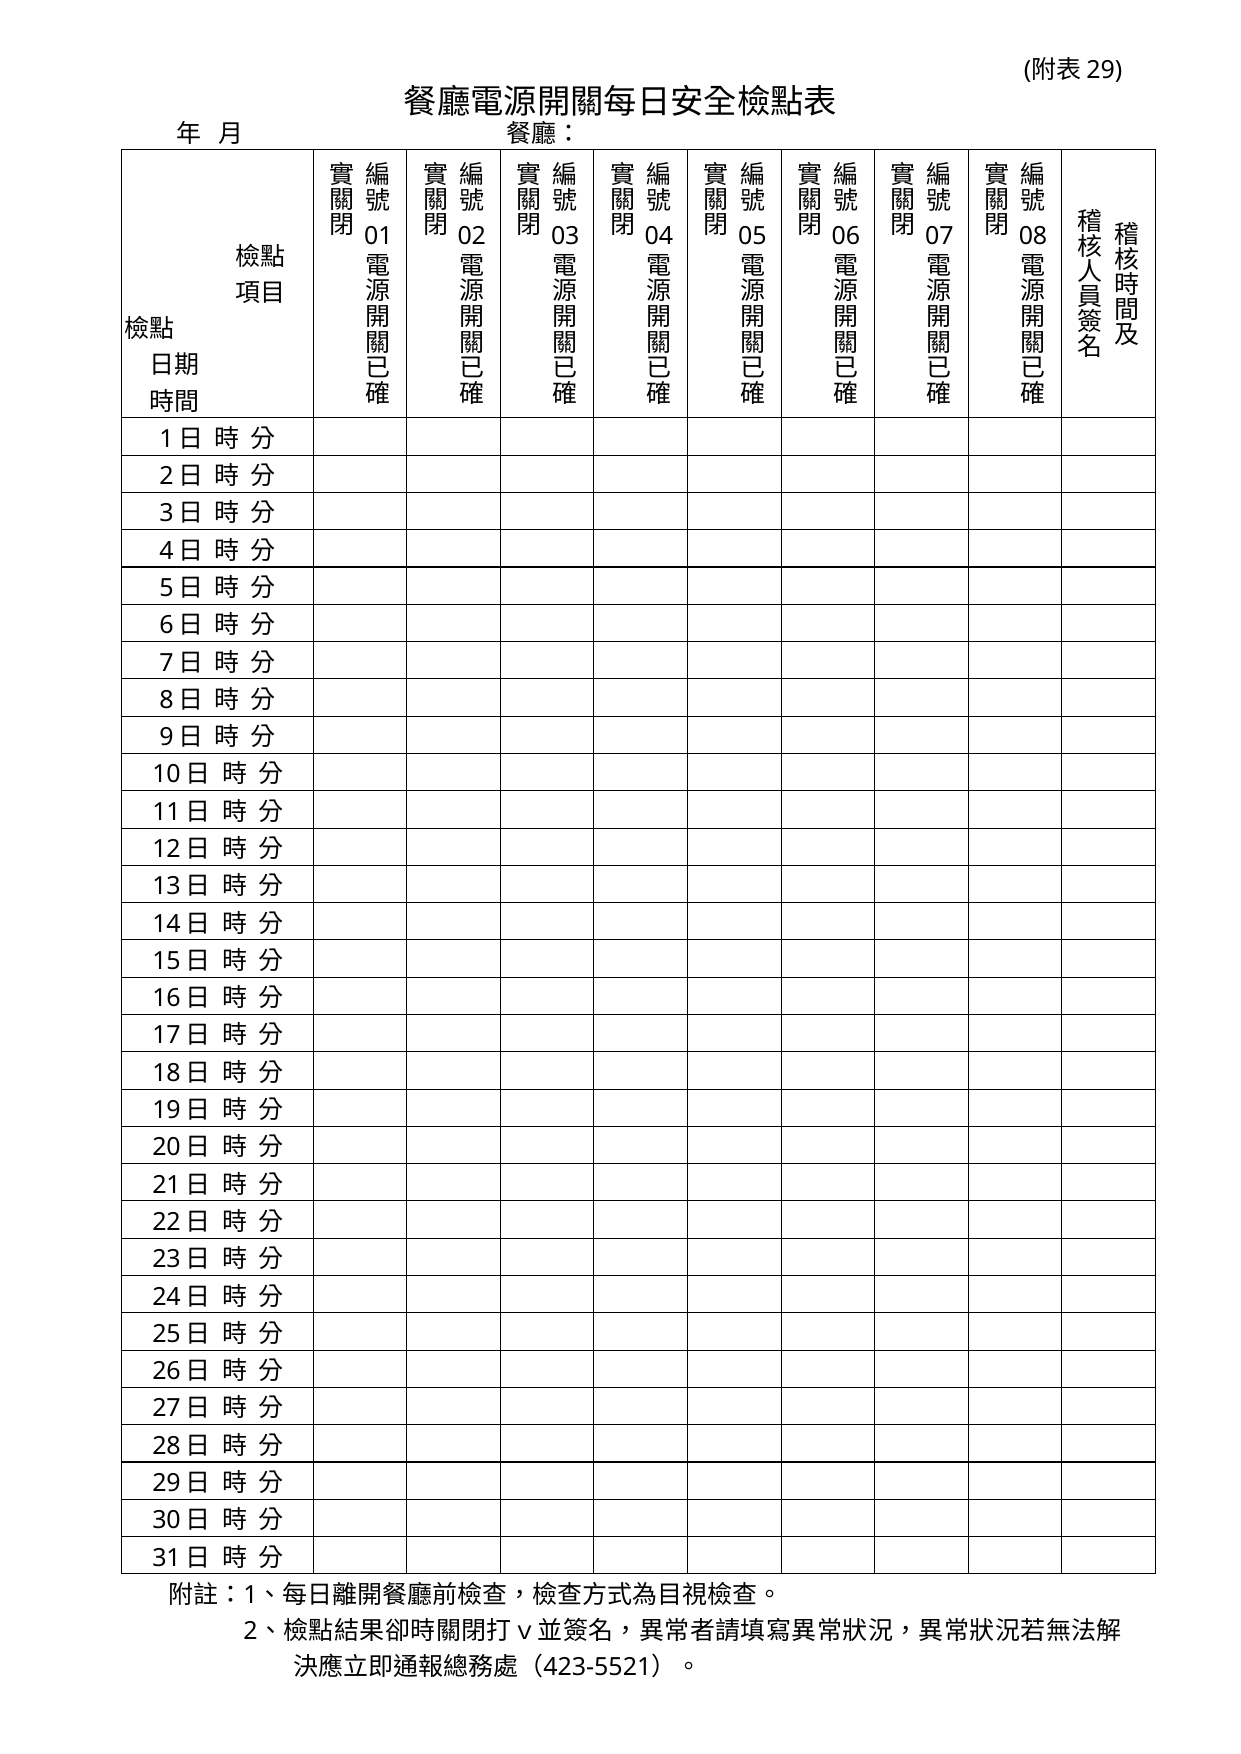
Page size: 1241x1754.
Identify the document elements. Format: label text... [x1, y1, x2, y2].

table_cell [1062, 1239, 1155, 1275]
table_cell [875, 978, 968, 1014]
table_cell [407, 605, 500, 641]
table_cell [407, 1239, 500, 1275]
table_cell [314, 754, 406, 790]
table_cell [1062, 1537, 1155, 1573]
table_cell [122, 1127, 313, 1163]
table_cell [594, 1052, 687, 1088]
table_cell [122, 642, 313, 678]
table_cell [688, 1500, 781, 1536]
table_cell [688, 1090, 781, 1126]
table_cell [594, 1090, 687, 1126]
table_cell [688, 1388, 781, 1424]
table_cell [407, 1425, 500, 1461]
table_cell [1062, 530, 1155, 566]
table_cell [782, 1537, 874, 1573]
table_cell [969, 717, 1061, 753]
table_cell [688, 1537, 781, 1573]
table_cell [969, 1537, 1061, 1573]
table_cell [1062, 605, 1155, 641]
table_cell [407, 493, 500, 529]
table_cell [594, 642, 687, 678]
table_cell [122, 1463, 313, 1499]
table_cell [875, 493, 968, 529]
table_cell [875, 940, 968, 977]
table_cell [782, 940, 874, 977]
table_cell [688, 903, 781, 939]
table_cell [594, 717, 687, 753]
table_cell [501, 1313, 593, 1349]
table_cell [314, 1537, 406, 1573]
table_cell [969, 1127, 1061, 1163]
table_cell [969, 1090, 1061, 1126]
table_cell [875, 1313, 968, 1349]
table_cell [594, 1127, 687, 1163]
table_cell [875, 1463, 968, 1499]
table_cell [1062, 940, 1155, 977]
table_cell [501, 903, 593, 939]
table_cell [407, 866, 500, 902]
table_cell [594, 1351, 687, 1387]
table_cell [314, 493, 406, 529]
text 附註：1、每日離開餐廳前檢查，檢查方式為目視檢查。 [118, 1574, 1122, 1611]
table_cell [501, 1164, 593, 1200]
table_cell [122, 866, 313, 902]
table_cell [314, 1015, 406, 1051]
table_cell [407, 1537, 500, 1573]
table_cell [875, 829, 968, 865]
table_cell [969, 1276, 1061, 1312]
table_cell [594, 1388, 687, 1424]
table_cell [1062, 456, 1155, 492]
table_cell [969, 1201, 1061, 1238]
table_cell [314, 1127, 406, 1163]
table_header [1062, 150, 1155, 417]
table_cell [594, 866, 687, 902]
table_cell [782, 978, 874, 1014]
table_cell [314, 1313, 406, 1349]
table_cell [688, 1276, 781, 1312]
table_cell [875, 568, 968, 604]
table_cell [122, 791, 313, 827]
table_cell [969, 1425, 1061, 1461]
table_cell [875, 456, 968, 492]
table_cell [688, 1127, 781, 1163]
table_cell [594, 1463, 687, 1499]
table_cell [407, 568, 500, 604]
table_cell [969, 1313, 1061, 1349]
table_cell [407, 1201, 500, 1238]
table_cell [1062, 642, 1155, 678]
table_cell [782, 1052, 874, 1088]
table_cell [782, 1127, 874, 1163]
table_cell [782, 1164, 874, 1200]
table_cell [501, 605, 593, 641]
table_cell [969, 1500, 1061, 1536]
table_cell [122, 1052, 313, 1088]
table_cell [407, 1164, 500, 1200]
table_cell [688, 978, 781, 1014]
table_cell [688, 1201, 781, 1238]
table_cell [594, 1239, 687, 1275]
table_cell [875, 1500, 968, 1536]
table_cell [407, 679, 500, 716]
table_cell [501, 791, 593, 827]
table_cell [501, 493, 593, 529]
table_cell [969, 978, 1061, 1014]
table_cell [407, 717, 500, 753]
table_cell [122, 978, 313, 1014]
text 年 月 餐廳： [118, 119, 1122, 149]
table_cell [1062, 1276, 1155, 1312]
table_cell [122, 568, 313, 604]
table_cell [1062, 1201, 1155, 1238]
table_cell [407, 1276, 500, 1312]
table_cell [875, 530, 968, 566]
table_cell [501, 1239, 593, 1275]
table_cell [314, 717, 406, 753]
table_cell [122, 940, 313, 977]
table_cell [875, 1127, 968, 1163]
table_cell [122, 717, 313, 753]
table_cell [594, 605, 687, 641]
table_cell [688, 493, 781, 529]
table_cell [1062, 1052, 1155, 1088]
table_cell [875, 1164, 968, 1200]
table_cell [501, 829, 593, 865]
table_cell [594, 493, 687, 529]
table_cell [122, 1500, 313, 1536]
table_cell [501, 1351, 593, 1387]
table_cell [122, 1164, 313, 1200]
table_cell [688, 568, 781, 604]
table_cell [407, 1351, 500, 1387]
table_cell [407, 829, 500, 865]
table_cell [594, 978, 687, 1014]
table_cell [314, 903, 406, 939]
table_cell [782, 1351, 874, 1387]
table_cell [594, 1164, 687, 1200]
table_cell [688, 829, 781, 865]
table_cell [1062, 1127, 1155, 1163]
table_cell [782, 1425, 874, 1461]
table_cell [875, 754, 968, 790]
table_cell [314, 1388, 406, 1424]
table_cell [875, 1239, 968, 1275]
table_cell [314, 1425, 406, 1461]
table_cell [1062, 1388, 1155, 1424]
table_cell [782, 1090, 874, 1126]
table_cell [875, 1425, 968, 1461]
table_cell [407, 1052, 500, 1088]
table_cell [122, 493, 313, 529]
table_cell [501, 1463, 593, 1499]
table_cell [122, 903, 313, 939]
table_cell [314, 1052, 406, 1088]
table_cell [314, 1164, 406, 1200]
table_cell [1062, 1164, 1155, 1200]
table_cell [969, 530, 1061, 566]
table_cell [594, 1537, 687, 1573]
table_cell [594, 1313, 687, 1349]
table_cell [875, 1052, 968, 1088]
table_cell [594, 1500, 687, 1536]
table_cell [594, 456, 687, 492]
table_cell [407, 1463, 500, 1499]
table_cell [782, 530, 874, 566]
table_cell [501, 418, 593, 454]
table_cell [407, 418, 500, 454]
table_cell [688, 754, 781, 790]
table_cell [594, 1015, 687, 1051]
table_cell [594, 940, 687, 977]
text 餐廳電源開關每日安全檢點表 [118, 90, 1122, 119]
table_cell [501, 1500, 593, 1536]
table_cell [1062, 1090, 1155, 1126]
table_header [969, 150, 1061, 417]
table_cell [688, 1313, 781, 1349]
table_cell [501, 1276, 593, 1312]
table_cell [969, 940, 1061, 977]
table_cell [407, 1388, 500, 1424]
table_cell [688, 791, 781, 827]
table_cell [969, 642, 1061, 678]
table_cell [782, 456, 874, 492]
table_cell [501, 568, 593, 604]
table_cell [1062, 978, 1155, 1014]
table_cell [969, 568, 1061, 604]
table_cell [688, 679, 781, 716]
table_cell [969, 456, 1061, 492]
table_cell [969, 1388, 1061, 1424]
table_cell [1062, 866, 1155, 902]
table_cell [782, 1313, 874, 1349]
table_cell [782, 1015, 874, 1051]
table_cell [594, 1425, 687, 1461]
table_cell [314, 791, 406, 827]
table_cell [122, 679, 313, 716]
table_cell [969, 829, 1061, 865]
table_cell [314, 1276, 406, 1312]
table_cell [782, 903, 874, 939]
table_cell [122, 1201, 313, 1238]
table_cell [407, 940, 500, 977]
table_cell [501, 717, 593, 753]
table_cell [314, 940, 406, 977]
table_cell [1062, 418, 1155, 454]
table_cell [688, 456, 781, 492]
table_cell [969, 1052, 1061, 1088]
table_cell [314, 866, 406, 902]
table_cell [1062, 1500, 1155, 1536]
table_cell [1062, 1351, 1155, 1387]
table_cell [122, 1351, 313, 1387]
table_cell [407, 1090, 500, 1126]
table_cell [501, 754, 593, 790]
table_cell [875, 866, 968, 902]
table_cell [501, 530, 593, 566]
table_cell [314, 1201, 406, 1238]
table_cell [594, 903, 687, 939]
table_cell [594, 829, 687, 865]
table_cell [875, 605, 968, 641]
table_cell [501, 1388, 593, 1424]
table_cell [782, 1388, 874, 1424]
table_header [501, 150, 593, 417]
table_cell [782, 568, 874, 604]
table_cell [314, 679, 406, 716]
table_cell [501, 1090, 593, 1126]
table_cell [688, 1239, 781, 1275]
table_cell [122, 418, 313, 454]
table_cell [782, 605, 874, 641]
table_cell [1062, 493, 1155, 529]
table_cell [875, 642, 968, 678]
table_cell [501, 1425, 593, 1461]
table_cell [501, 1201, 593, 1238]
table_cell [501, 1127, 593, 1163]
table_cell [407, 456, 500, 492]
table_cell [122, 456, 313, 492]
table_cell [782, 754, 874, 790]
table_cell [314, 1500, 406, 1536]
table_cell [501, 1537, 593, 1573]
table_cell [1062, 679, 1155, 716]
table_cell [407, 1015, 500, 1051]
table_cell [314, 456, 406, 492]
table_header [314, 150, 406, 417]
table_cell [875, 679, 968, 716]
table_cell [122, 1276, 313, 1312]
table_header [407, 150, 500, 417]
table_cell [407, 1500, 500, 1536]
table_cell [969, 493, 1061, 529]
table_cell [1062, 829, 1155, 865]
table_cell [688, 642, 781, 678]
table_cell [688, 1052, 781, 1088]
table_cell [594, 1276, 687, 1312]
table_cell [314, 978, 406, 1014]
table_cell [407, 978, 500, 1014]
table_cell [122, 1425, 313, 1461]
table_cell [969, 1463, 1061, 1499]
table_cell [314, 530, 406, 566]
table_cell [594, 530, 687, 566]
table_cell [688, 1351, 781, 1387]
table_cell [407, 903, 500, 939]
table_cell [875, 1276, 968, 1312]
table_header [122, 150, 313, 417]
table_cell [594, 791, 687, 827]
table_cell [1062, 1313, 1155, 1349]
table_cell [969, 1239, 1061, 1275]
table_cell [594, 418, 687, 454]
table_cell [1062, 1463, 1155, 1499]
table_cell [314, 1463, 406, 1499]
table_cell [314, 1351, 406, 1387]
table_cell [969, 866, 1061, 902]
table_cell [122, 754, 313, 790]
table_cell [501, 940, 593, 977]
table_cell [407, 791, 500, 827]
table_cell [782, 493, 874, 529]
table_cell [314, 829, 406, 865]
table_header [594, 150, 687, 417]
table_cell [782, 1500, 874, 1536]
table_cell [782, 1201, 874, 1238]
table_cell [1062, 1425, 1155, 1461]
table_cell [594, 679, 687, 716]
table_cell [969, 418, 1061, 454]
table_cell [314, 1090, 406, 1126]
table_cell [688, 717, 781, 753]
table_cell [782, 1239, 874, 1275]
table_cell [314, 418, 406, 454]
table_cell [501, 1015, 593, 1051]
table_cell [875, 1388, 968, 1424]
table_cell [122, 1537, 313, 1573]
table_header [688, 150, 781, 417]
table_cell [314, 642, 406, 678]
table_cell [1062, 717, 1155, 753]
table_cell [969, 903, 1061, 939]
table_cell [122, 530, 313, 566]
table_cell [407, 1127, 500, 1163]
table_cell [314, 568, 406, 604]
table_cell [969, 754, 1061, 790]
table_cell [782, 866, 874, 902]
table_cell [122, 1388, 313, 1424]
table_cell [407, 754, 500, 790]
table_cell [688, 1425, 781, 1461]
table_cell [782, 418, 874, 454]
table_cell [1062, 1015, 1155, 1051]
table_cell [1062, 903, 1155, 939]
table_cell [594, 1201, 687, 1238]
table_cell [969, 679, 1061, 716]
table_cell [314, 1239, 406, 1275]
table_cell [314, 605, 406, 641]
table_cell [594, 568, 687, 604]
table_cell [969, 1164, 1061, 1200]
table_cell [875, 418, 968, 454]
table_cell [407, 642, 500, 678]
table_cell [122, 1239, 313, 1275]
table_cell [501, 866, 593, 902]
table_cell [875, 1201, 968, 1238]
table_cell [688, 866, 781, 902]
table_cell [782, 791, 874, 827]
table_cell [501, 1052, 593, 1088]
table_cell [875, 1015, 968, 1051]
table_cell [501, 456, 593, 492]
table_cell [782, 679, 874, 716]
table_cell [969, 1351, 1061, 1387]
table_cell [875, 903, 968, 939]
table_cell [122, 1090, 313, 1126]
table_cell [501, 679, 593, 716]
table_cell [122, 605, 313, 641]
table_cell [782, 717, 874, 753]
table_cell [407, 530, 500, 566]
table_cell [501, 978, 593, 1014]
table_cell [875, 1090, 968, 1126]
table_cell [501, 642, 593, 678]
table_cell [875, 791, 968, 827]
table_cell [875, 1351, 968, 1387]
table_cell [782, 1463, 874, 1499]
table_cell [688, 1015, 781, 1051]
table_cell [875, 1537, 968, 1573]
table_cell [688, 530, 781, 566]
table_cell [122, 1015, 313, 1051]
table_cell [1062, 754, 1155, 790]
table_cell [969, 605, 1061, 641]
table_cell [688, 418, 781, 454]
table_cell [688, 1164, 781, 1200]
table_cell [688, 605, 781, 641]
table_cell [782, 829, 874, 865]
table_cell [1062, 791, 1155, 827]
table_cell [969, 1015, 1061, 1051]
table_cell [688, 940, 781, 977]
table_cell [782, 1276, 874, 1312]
text 2、檢點結果卻時關閉打ｖ並簽名，異常者請填寫異常狀況，異常狀況若無法解決應立即通報總務處（423-5521）。 [243, 1611, 1122, 1683]
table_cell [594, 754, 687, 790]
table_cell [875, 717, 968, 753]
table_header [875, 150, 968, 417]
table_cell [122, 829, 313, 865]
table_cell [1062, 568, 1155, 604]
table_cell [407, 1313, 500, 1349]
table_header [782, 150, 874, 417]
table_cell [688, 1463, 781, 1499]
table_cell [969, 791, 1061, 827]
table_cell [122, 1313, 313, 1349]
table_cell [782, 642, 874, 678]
